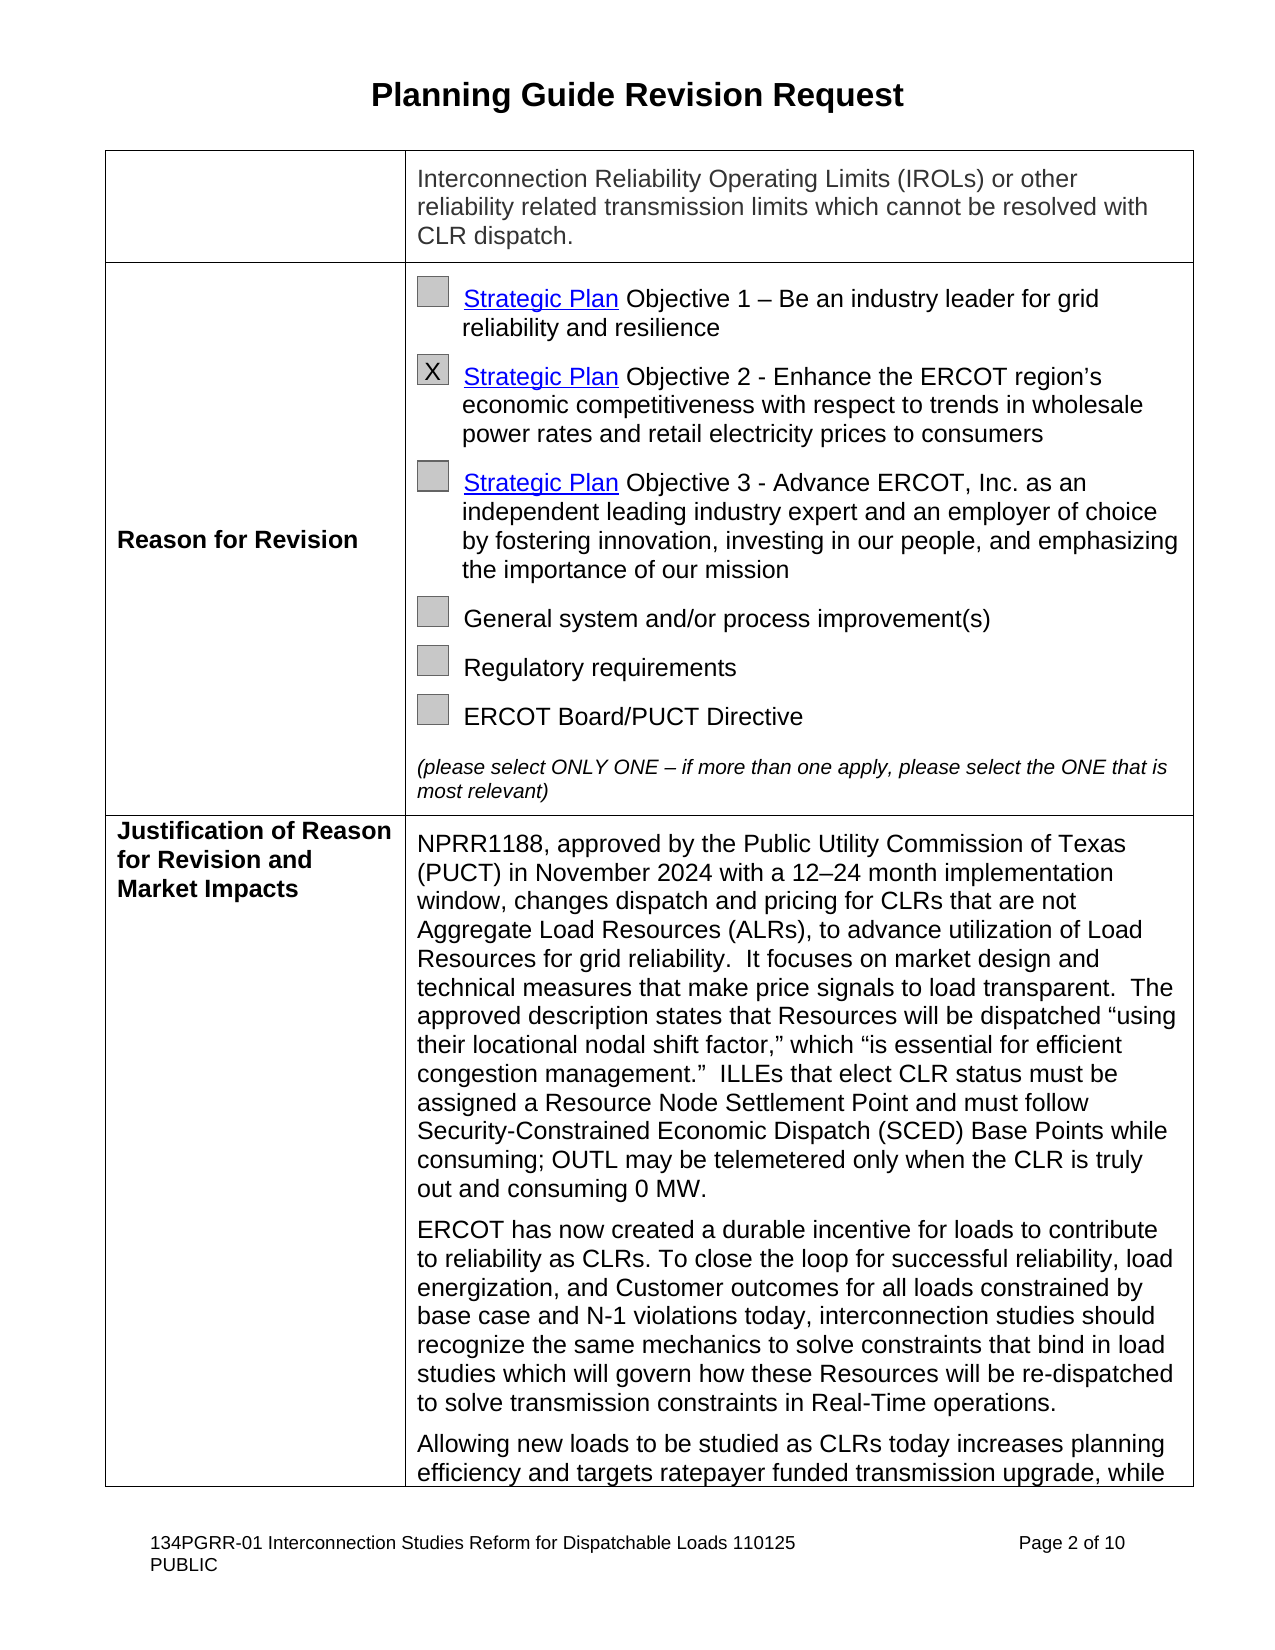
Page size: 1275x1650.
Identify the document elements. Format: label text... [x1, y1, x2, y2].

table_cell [406, 816, 1193, 1486]
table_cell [106, 816, 405, 1486]
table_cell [406, 151, 1193, 262]
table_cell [106, 151, 405, 262]
table_cell Strategic Plan Objective 1 – Be an industry leader for grid reliability and resilience Strategic Plan Objective 2 - Enhance the ERCOT region’s economic competitiveness with respect to trends in wholesale power rates and retail electricity prices to consumers Strategic Plan Objective 3 - Advance ERCOT, Inc. as an independent leading industry expert and an employer of choice by fostering innovation, investing in our people, and emphasizing the importance of our mission General system and/or process improvement(s) Regulatory requirements ERCOT Board/PUCT Directive (please select ONLY ONE – if more than one apply, please select the ONE that is most relevant) [406, 263, 1193, 815]
table_cell Reason for Revision [106, 263, 405, 815]
